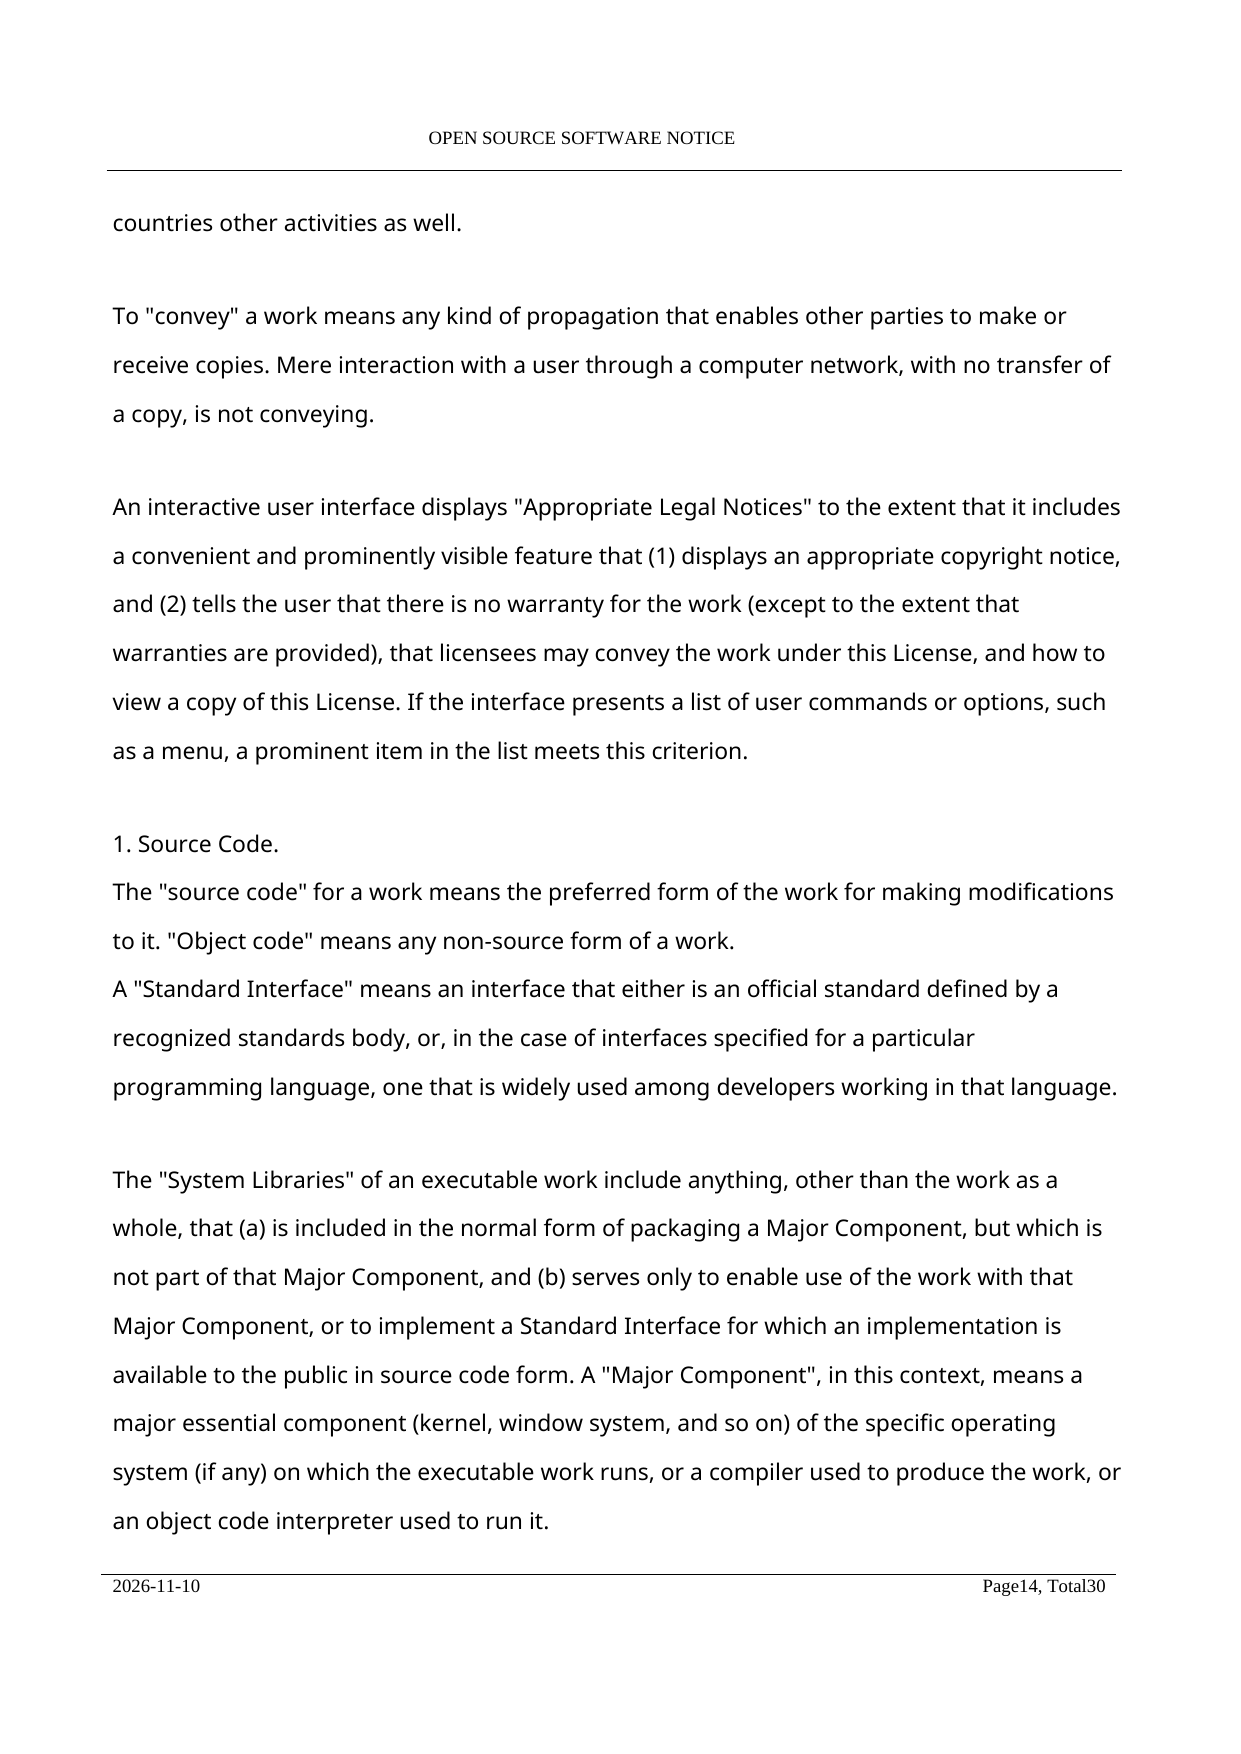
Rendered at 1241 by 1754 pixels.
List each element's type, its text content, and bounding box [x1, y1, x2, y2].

text The "System Libraries" of an executable work include anything, other than the work as a whole, that (a) is included in the normal form of packaging a Major Component, but which is not part of that Major Component, and (b) serves only to enable use of the work with that Major Component, or to implement a Standard Interface for which an implementation is available to the public in source code form. A "Major Component", in this context, means a major essential component (kernel, window system, and so on) of the specific operating system (if any) on which the executable work runs, or a compiler used to produce the work, or an object code interpreter used to run it. [112, 1163, 1128, 1537]
text To "convey" a work means any kind of propagation that enables other parties to make or receive copies. Mere interaction with a user through a computer network, with no transfer of a copy, is not conveying. [112, 299, 1128, 429]
text A "Standard Interface" means an interface that either is an official standard defined by a recognized standards body, or, in the case of interfaces specified for a particular programming language, one that is widely used among developers working in that language. [112, 972, 1128, 1102]
text An interactive user interface displays "Appropriate Legal Notices" to the extent that it includes a convenient and prominently visible feature that (1) displays an appropriate copyright notice, and (2) tells the user that there is no warranty for the work (except to the extent that warranties are provided), that licensees may convey the work under this License, and how to view a copy of this License. If the interface presents a list of user commands or options, such as a menu, a prominent item in the list meets this criterion. [112, 490, 1128, 767]
text 1. Source Code. [112, 827, 1128, 860]
text The "source code" for a work means the preferred form of the work for making modifications to it. "Object code" means any non-source form of a work. [112, 875, 1128, 957]
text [112, 206, 1128, 239]
